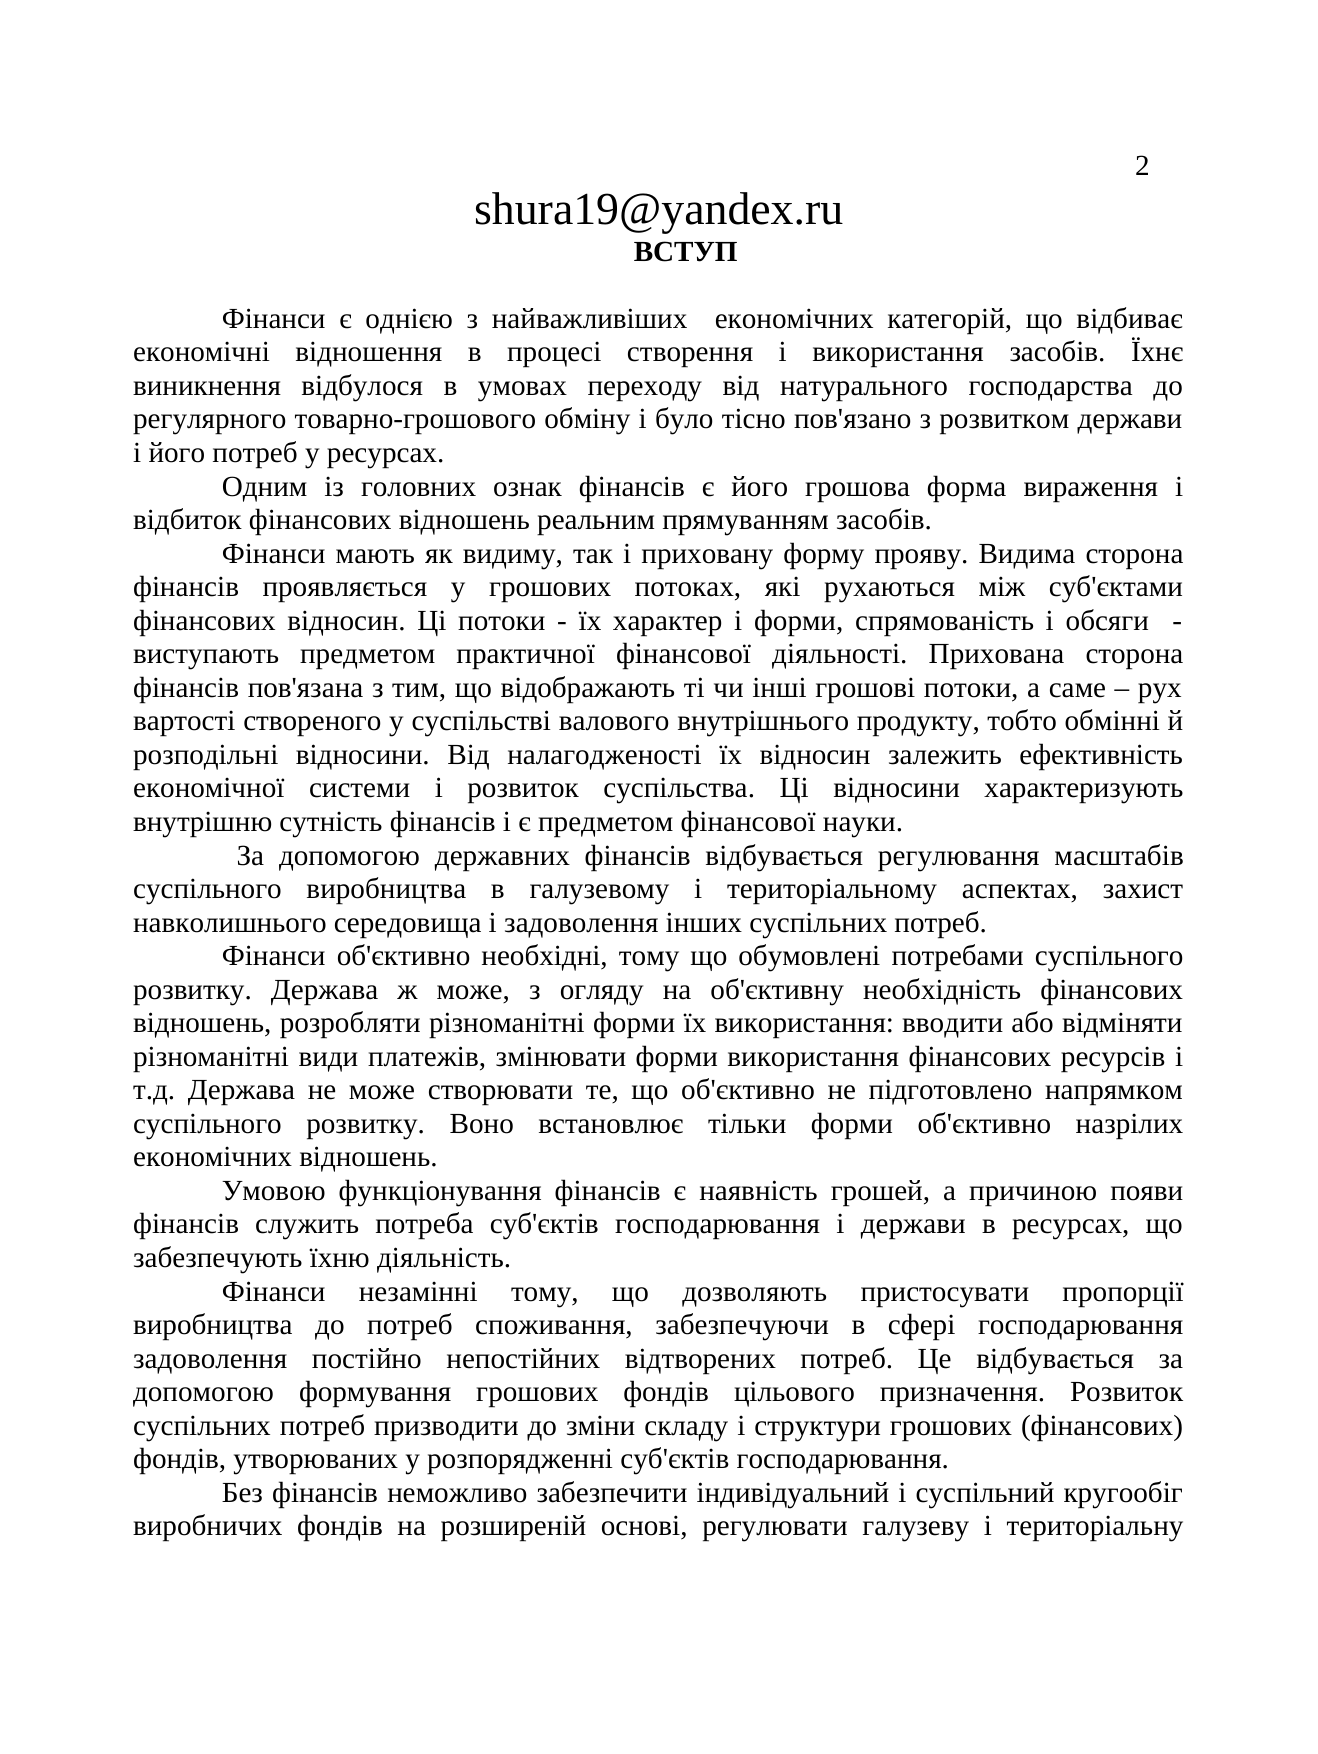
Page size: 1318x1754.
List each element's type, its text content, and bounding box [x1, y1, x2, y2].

text Фінанси мають як видиму, так і приховану форму прояву. Видима сторона фінансів проявляється у грошових потоках, які рухаються між суб'єктами фінансових відносин. Ці потоки - їх характер і форми, спрямованість і обсяги - виступають предметом практичної фінансової діяльності. Прихована сторона фінансів пов'язана з тим, що відображають ті чи інші грошові потоки, а саме – рух вартості створеного у суспільстві валового внутрішнього продукту, тобто обмінні й розподільні відносини. Від налагодженості їх відносин залежить ефективність економічної системи і розвиток суспільства. Ці відносини характеризують внутрішню сутність фінансів і є предметом фінансової науки. [133, 536, 1184, 838]
text Умовою функціонування фінансів є наявність грошей, а причиною появи фінансів служить потреба суб'єктів господарювання і держави в ресурсах, що забезпечують їхню діяльність. [133, 1173, 1184, 1274]
text Одним із головних ознак фінансів є його грошова форма вираження і відбиток фінансових відношень реальним прямуванням засобів. [133, 469, 1184, 536]
text 2 [133, 148, 1149, 181]
text ВСТУП [133, 234, 1149, 267]
text Фінанси незамінні тому, що дозволяють пристосувати пропорції виробництва до потреб споживання, забезпечуючи в сфері господарювання задоволення постійно непостійних відтворених потреб. Це відбувається за допомогою формування грошових фондів цільового призначення. Розвиток суспільних потреб призводити до зміни складу і структури грошових (фінансових) фондів, утворюваних у розпорядженні суб'єктів господарювання. [133, 1274, 1184, 1475]
text shura19@yandex.ru [133, 181, 1184, 234]
text Фінанси об'єктивно необхідні, тому що обумовлені потребами суспільного розвитку. Держава ж може, з огляду на об'єктивну необхідність фінансових відношень, розробляти різноманітні форми їх використання: вводити або відміняти різноманітні види платежів, змінювати форми використання фінансових ресурсів і т.д. Держава не може створювати те, що об'єктивно не підготовлено напрямком суспільного розвитку. Воно встановлює тільки форми об'єктивно назрілих економічних відношень. [133, 938, 1184, 1173]
text За допомогою державних фінансів відбувається регулювання масштабів суспільного виробництва в галузевому і територіальному аспектах, захист навколишнього середовища і задоволення інших суспільних потреб. [133, 838, 1184, 938]
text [133, 1475, 1184, 1542]
text Фінанси є однією з найважливіших економічних категорій, що відбиває економічні відношення в процесі створення і використання засобів. Їхнє виникнення відбулося в умовах переходу від натурального господарства до регулярного товарно-грошового обміну і було тісно пов'язано з розвитком держави і його потреб у ресурсах. [133, 301, 1184, 469]
